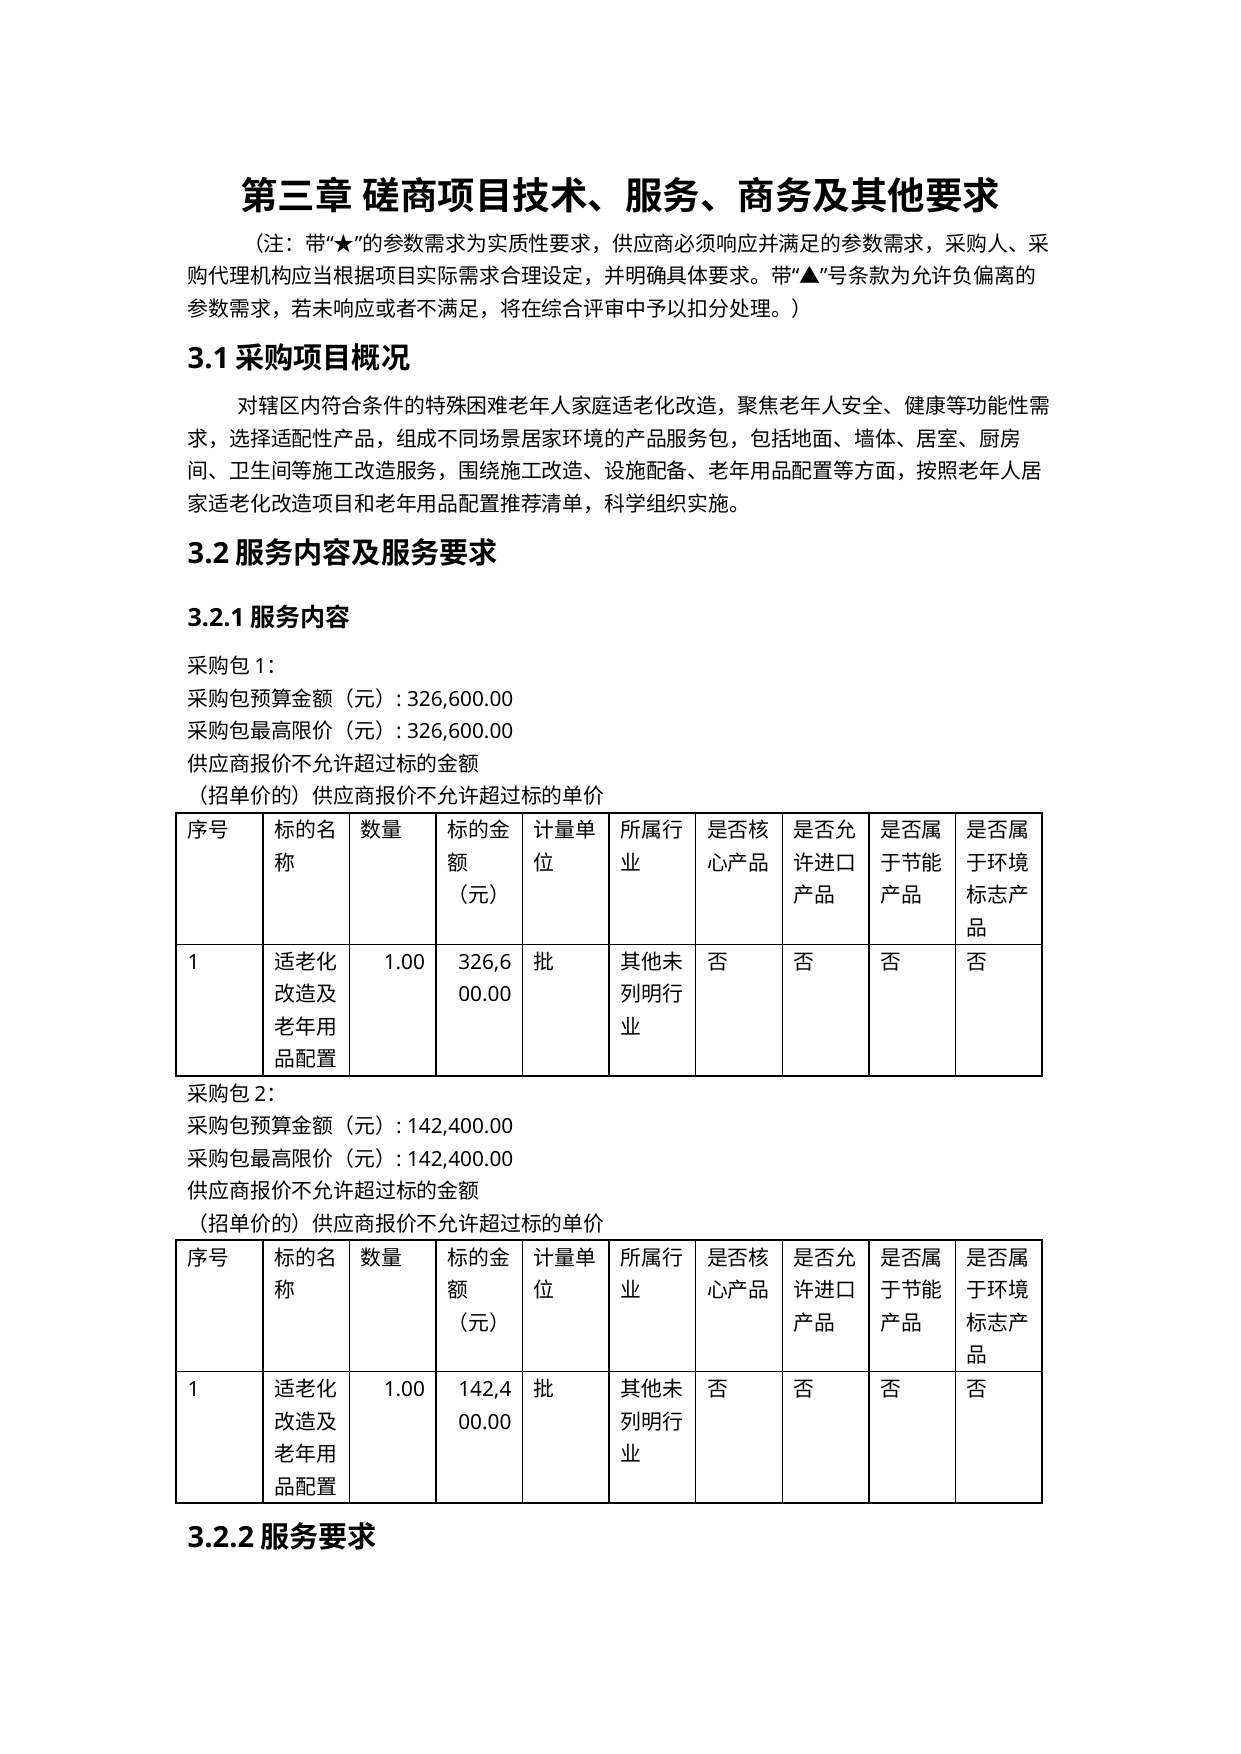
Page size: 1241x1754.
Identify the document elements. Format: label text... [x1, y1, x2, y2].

table_cell 否 [783, 945, 868, 1075]
table_cell 1 [177, 945, 262, 1075]
table_cell 适老化改造及老年用品配置 [264, 1372, 349, 1502]
table_header 计量单位 [523, 814, 608, 943]
table_header 标的名称 [264, 814, 349, 943]
text 采购包最高限价（元）: 142,400.00 [187, 1142, 1053, 1174]
table_cell 326,600.00 [437, 945, 522, 1075]
text 第三章 磋商项目技术、服务、商务及其他要求 [187, 162, 1053, 227]
table_cell 否 [956, 945, 1041, 1075]
table_header 是否核心产品 [696, 1241, 782, 1371]
table_header 是否核心产品 [696, 814, 782, 943]
text 对辖区内符合条件的特殊困难老年人家庭适老化改造，聚焦老年人安全、健康等功能性需求，选择适配性产品，组成不同场景居家环境的产品服务包，包括地面、墙体、居室、厨房间、卫生间等施工改造服务，围绕施工改造、设施配备、老年用品配置等方面，按照老年人居家适老化改造项目和老年用品配置推荐清单，科学组织实施。 [187, 389, 1053, 519]
text （招单价的）供应商报价不允许超过标的单价 [187, 1207, 1053, 1239]
table_header 所属行业 [610, 814, 695, 943]
table_cell 适老化改造及老年用品配置 [264, 945, 349, 1075]
table_cell 1 [177, 1372, 262, 1502]
table_cell 否 [783, 1372, 868, 1502]
table_header 标的名称 [264, 1241, 349, 1371]
table_header 所属行业 [610, 1241, 695, 1371]
table_cell 其他未列明行业 [610, 945, 695, 1075]
table_header 是否属于环境标志产品 [956, 1241, 1041, 1371]
text 采购包2： [187, 1077, 1053, 1109]
text 采购包预算金额（元）: 142,400.00 [187, 1109, 1053, 1142]
text 3.2服务内容及服务要求 [187, 519, 1053, 584]
table_header 计量单位 [523, 1241, 608, 1371]
text 3.2.2服务要求 [187, 1504, 1053, 1569]
table_cell 142,400.00 [437, 1372, 522, 1502]
table_cell 其他未列明行业 [610, 1372, 695, 1502]
table_header 是否属于环境标志产品 [956, 814, 1041, 943]
table_cell 1.00 [350, 1372, 435, 1502]
text （招单价的）供应商报价不允许超过标的单价 [187, 779, 1053, 812]
table_header 是否允许进口产品 [783, 814, 868, 943]
table_header 序号 [177, 1241, 262, 1371]
table_header 数量 [350, 814, 435, 943]
text 采购包1： [187, 649, 1053, 682]
table_cell 否 [956, 1372, 1041, 1502]
table_header 标的金额 （元） [437, 814, 522, 943]
text 3.2.1服务内容 [187, 584, 1053, 649]
table_cell 否 [870, 1372, 955, 1502]
table_header 数量 [350, 1241, 435, 1371]
table_cell 否 [870, 945, 955, 1075]
text 3.1采购项目概况 [187, 324, 1053, 389]
text 采购包预算金额（元）: 326,600.00 [187, 682, 1053, 714]
table_header 是否允许进口产品 [783, 1241, 868, 1371]
table_header 是否属于节能产品 [870, 1241, 955, 1371]
table_cell 批 [523, 1372, 608, 1502]
table_header 是否属于节能产品 [870, 814, 955, 943]
table_header 序号 [177, 814, 262, 943]
table_cell 否 [696, 945, 782, 1075]
text 供应商报价不允许超过标的金额 [187, 1174, 1053, 1207]
text （注：带“★”的参数需求为实质性要求，供应商必须响应并满足的参数需求，采购人、采购代理机构应当根据项目实际需求合理设定，并明确具体要求。带“▲”号条款为允许负偏离的参数需求，若未响应或者不满足，将在综合评审中予以扣分处理。） [187, 227, 1053, 324]
table_cell 1.00 [350, 945, 435, 1075]
table_cell 批 [523, 945, 608, 1075]
table_header 标的金额 （元） [437, 1241, 522, 1371]
text 采购包最高限价（元）: 326,600.00 [187, 714, 1053, 747]
text 供应商报价不允许超过标的金额 [187, 747, 1053, 779]
table_cell 否 [696, 1372, 782, 1502]
